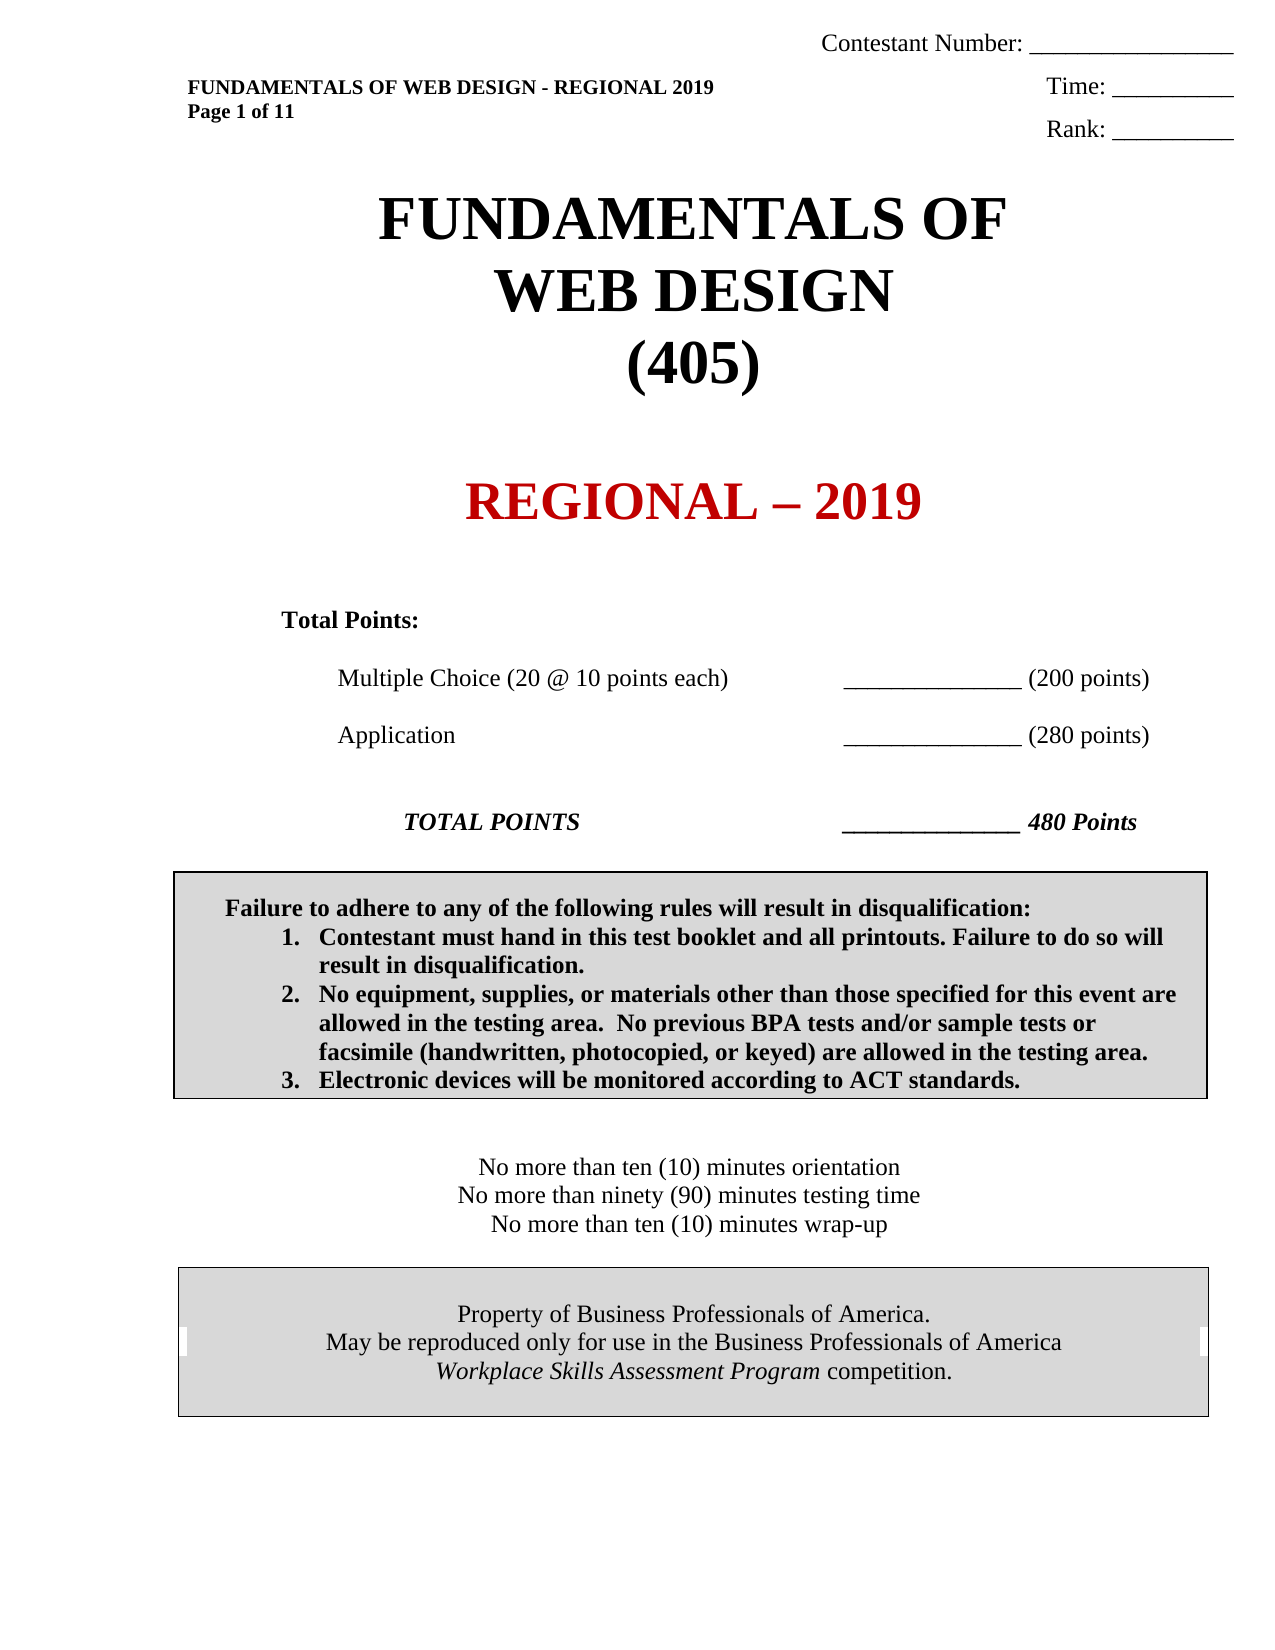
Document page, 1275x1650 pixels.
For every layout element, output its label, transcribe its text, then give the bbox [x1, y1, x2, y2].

text REGIONAL – 2019 [187, 468, 1200, 531]
text Total Points: [187, 606, 1200, 634]
list Electronic devices will be monitored according to ACT standards. [281, 1066, 1191, 1094]
text WEB DESIGN [187, 253, 1200, 324]
list No equipment, supplies, or materials other than those specified for this event are allowed in the testing area. No previous BPA tests and/or sample tests or facsimile (handwritten, photocopied, or keyed) are allowed in the testing area. [281, 979, 1191, 1066]
text No more than ninety (90) minutes testing time [187, 1181, 1191, 1209]
text Property of Business Professionals of America. [179, 1268, 1208, 1327]
text Failure to adhere to any of the following rules will result in disqualification: [225, 893, 1191, 922]
text FUNDAMENTALS OF [187, 181, 1200, 253]
text Multiple Choice (20 @ 10 points each) (200 points) [337, 663, 1198, 692]
text May be reproduced only for use in the Business Professionals of America [187, 1327, 1200, 1353]
text (405) [187, 324, 1200, 397]
text Application (280 points) [337, 721, 1198, 749]
text TOTAL POINTS 480 Points [187, 807, 1200, 836]
text No more than ten (10) minutes orientation [187, 1152, 1191, 1181]
text Workplace Skills Assessment Program competition. [179, 1353, 1208, 1416]
list Contestant must hand in this test booklet and all printouts. Failure to do so will result in disqualification. [281, 922, 1191, 979]
text No more than ten (10) minutes wrap-up [187, 1209, 1191, 1238]
